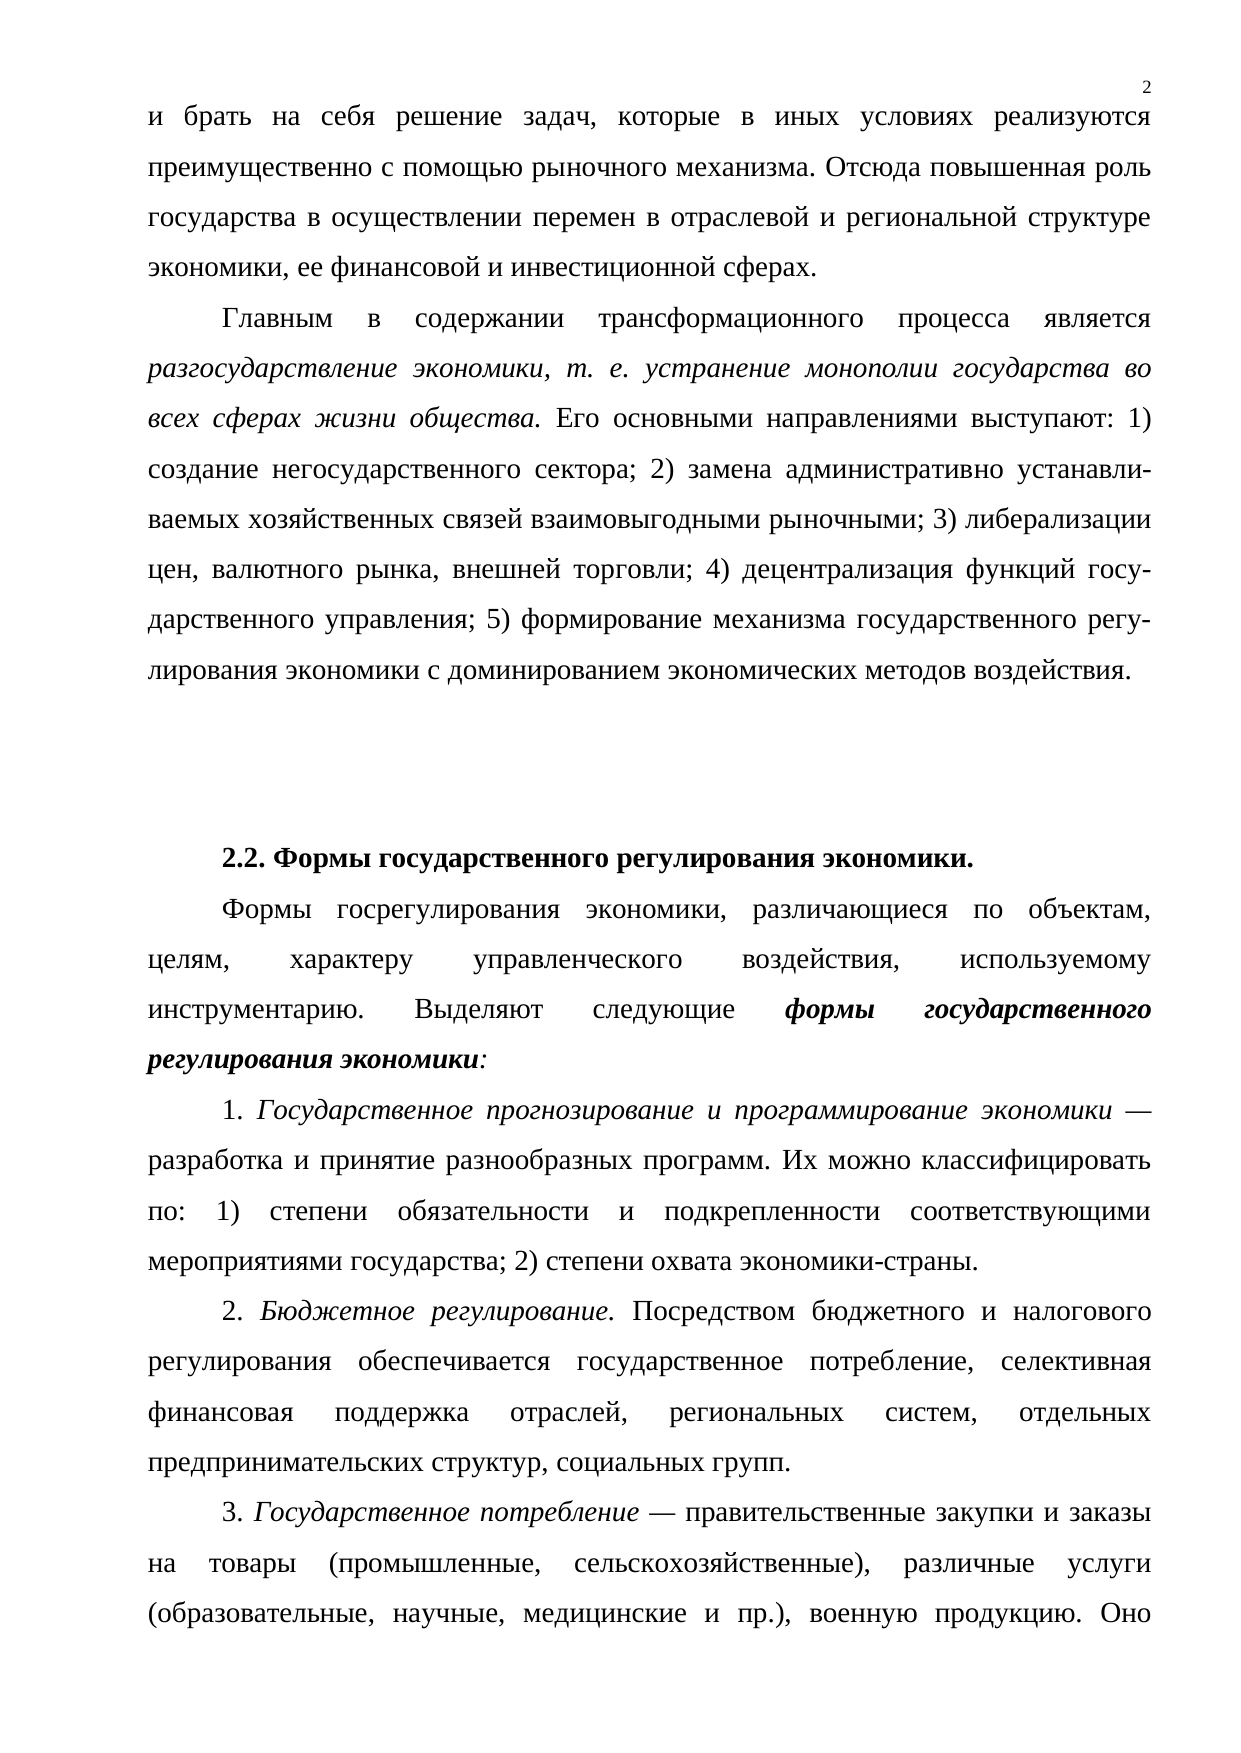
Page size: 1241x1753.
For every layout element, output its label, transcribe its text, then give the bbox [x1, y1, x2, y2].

text 1. Государственное прогнозирование и программирование экономики — разработка и принятие разнообразных программ. Их можно классифицировать по: 1) степени обязательности и подкрепленности соответствующими мероприятиями государства; 2) степени охвата экономики-страны. [148, 1092, 1152, 1277]
text Главным в содержании трансформационного процесса является разгосударствление экономики, т. е. устранение монополии государства во всех сферах жизни общества. Его основными направлениями выступают: 1) создание негосударственного сектора; 2) замена административно устанавли-ваемых хозяйственных связей взаимовыгодными рыночными; 3) либерализации цен, валютного рынка, внешней торговли; 4) децентрализация функций госу-дарственного управления; 5) формирование механизма государственного регу-лирования экономики с доминированием экономических методов воздействия. [148, 300, 1152, 686]
text 2. Бюджетное регулирование. Посредством бюджетного и налогового регулирования обеспечивается государственное потребление, селективная финансовая поддержка отраслей, региональных систем, отдельных предпринимательских структур, социальных групп. [148, 1293, 1152, 1478]
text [148, 1495, 1152, 1629]
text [148, 99, 1152, 283]
text 2.2. Формы государственного регулирования экономики. [148, 841, 1152, 874]
text Формы госрегулирования экономики, различающиеся по объектам, целям, характеру управленческого воздействия, используемому инструментарию. Выделяют следующие формы государственного регулирования экономики: [148, 891, 1152, 1075]
